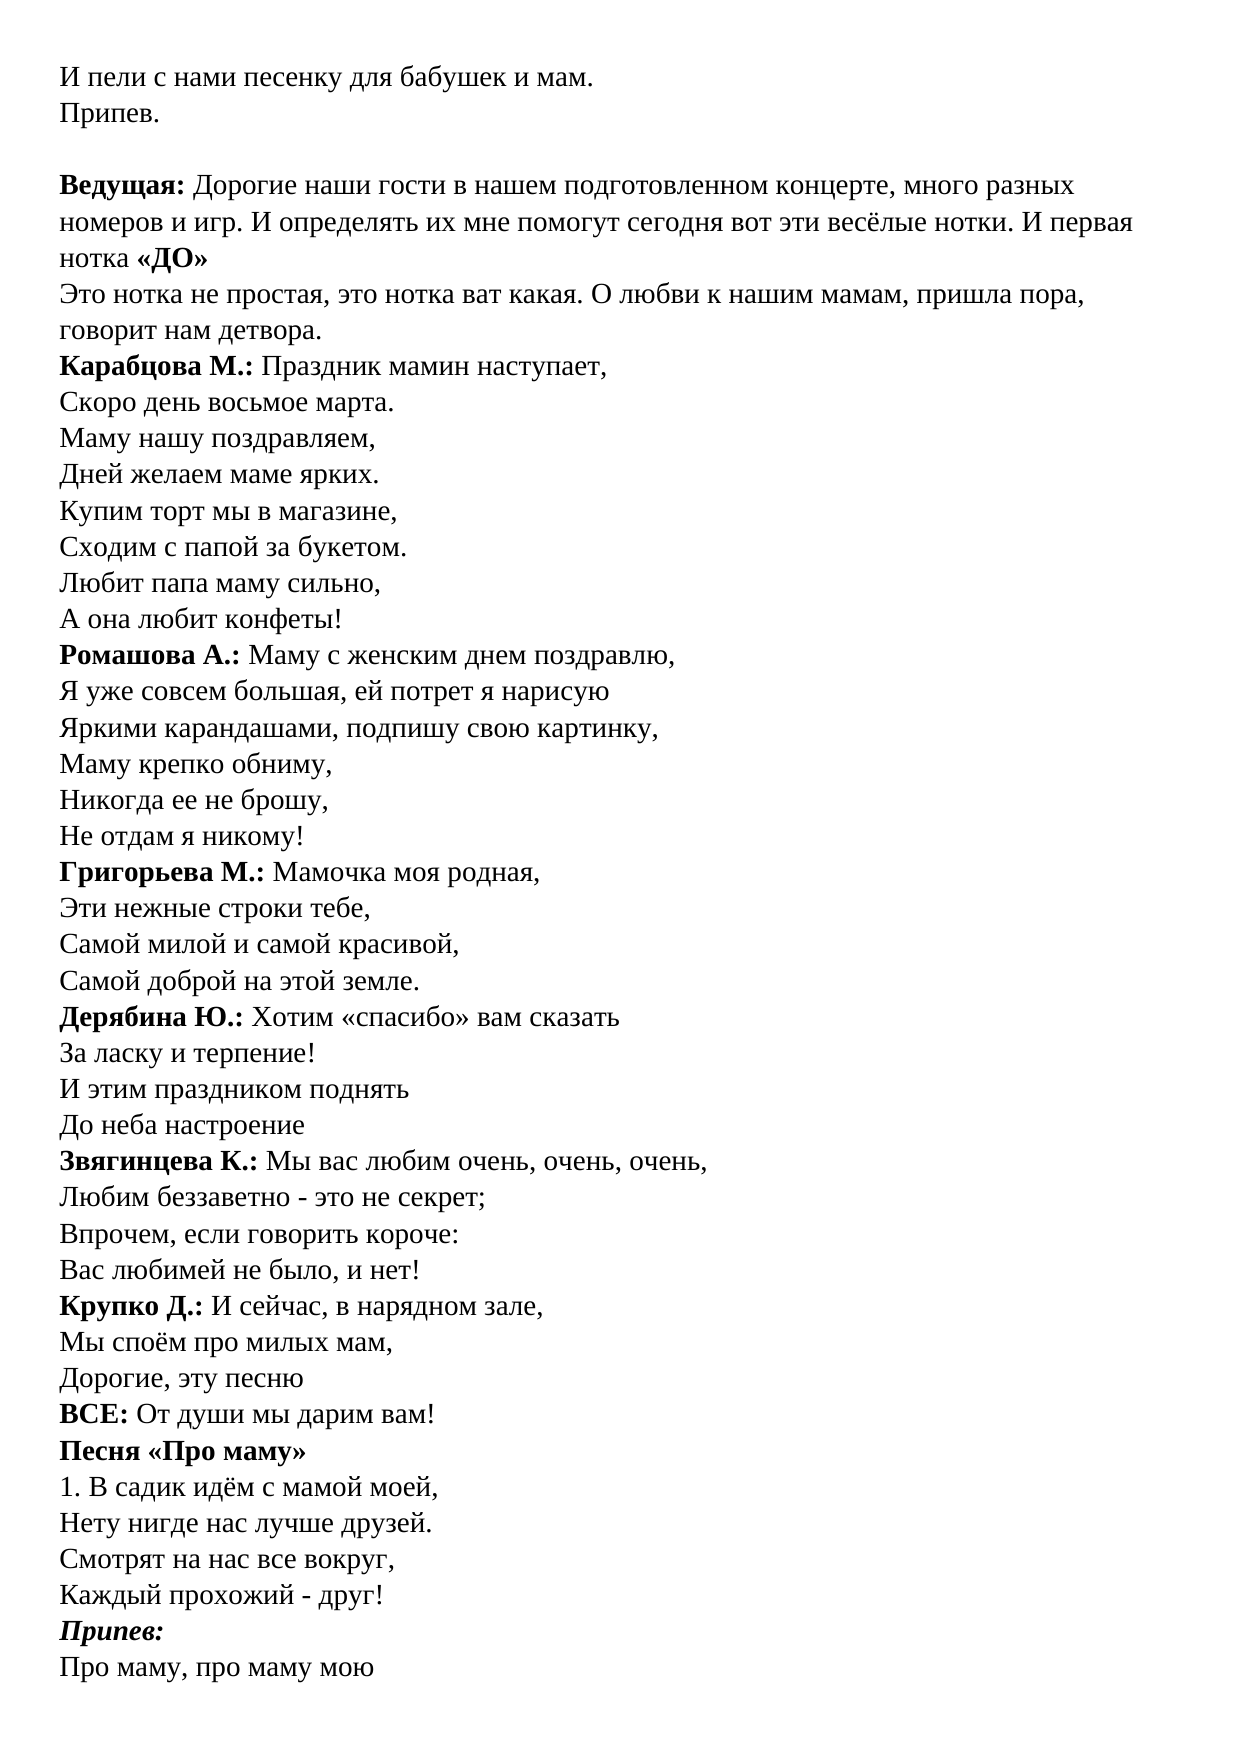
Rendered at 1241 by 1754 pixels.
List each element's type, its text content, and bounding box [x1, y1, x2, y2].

text Дерябина Ю.: Хотим «спасибо» вам сказать [59, 999, 1181, 1032]
text Дорогие, эту песню [59, 1360, 1181, 1394]
text Самой милой и самой красивой, [59, 927, 1181, 960]
text Ромашова А.: Маму с женским днем поздравлю, Я уже совсем большая, ей потрет я нарисую Яркими карандашами, подпишу свою картинку, Маму крепко обниму, Никогда ее не брошу, Не отдам я никому! [59, 637, 1181, 852]
text Песня «Про маму» [59, 1433, 1181, 1466]
text Это нотка не простая, это нотка ват какая. О любви к нашим мамам, пришла пора, говорит нам детвора. [59, 276, 1181, 346]
text ВСЕ: От души мы дарим вам! [59, 1396, 1181, 1430]
text Звягинцева К.: Мы вас любим очень, очень, очень, [59, 1143, 1181, 1177]
text Самой доброй на этой земле. [59, 963, 1181, 996]
text Вас любимей не было, и нет! [59, 1252, 1181, 1285]
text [59, 59, 1181, 129]
text Карабцова М.: Праздник мамин наступает, Скоро день восьмое марта. Маму нашу поздравляем, Дней желаем маме ярких. Купим торт мы в магазине, Сходим с папой за букетом. Любит папа маму сильно, А она любит конфеты! [59, 348, 1181, 635]
text За ласку и терпение! [59, 1035, 1181, 1068]
text Любим беззаветно - это не секрет; [59, 1179, 1181, 1213]
text Крупко Д.: И сейчас, в нарядном зале, [59, 1288, 1181, 1322]
text 1. В садик идём с мамой моей, Нету нигде нас лучше друзей. Смотрят на нас все вокруг, Каждый прохожий - друг! [59, 1469, 1181, 1611]
text И этим праздником поднять [59, 1071, 1181, 1105]
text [59, 1613, 1181, 1683]
text Григорьева М.: Мамочка моя родная, [59, 854, 1181, 888]
text Впрочем, если говорить короче: [59, 1216, 1181, 1249]
text Ведущая: Дорогие наши гости в нашем подготовленном концерте, много разных номеров и игр. И определять их мне помогут сегодня вот эти весёлые нотки. И первая нотка «ДО» [59, 167, 1181, 273]
text Эти нежные строки тебе, [59, 890, 1181, 924]
text До неба настроение [59, 1107, 1181, 1141]
text Мы споём про милых мам, [59, 1324, 1181, 1358]
